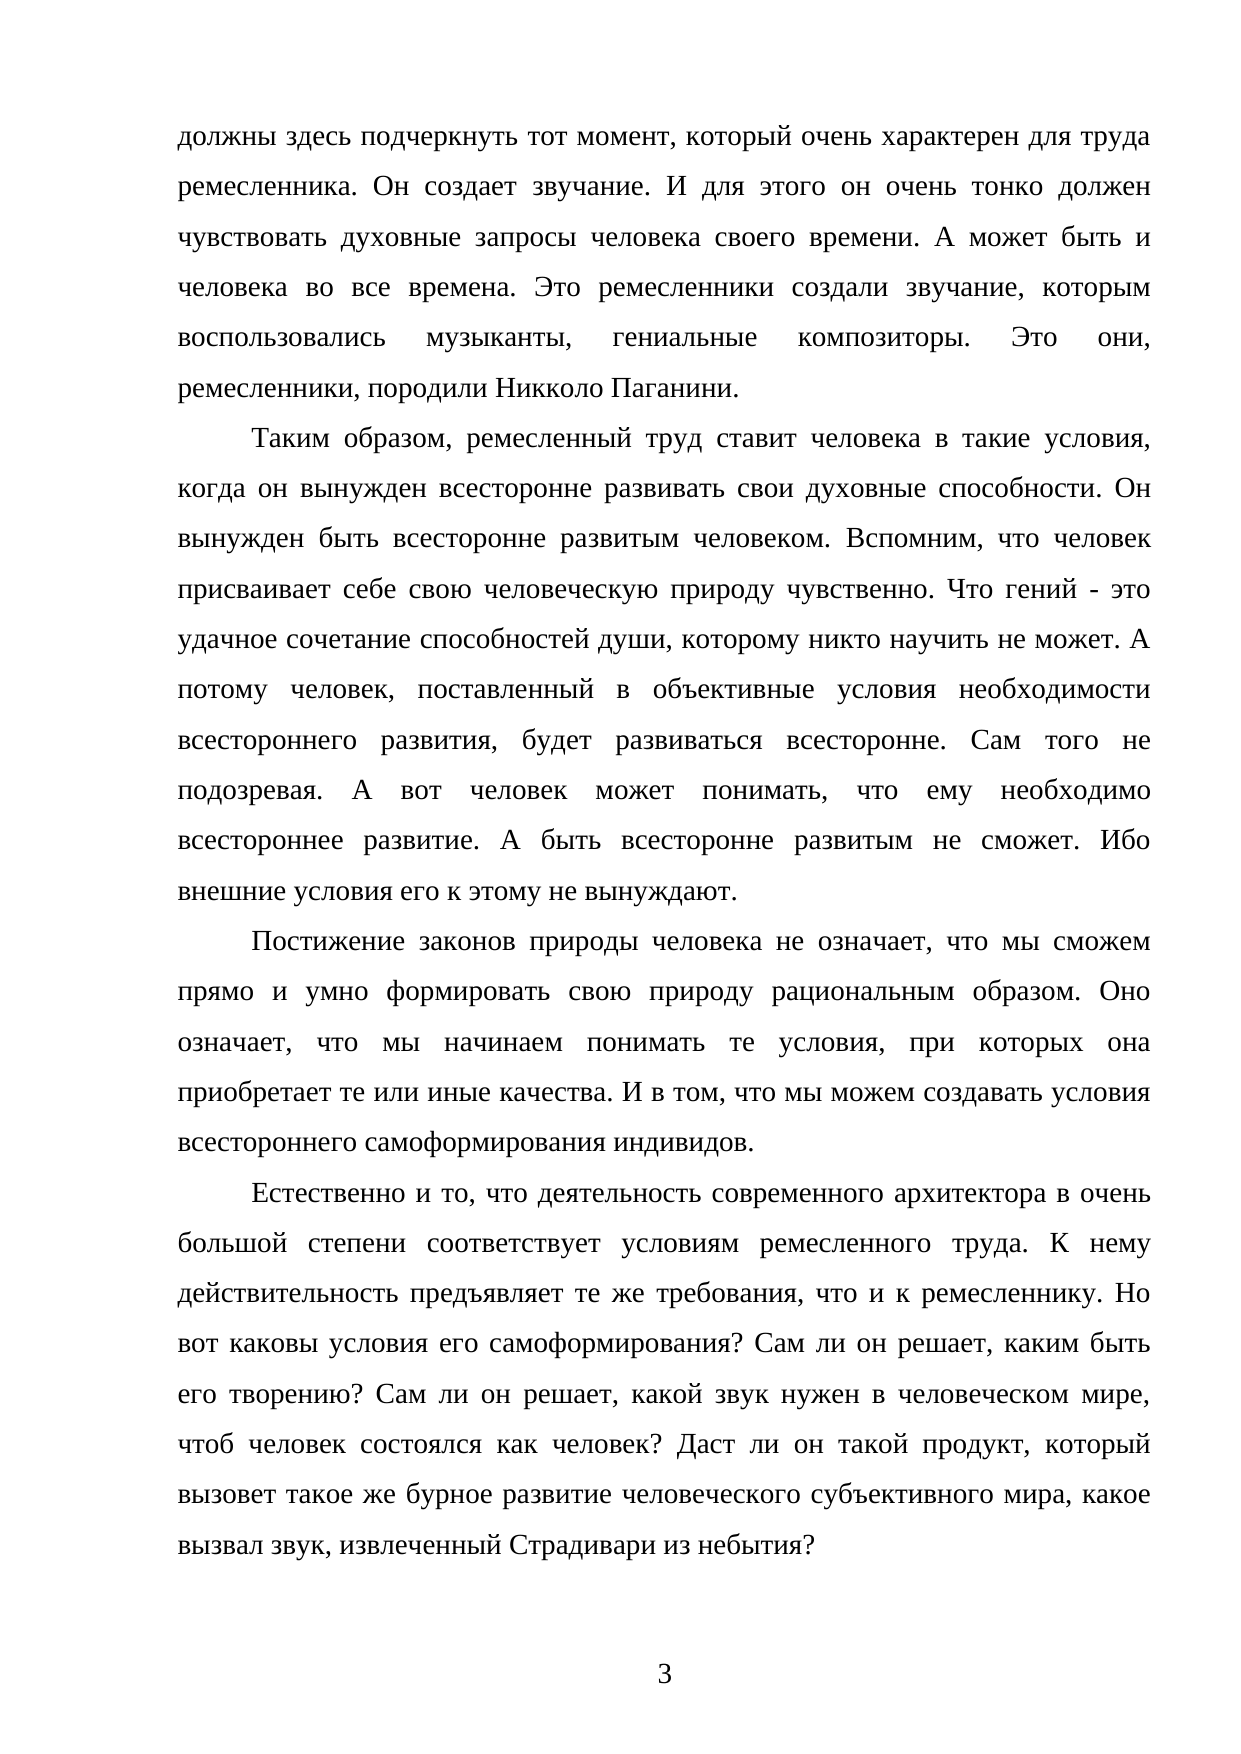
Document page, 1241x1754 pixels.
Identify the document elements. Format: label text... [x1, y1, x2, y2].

text Таким образом, ремесленный труд ставит человека в такие условия, когда он вынужден всесторонне развивать свои духовные способности. Он вынужден быть всесторонне развитым человеком. Вспомним, что человек присваивает себе свою человеческую природу чувственно. Что гений - это удачное сочетание способностей души, которому никто научить не может. А потому человек, поставленный в объективные условия необходимости всестороннего развития, будет развиваться всесторонне. Сам того не подозревая. А вот человек может понимать, что ему необходимо всестороннее развитие. А быть всесторонне развитым не сможет. Ибо внешние условия его к этому не вынуждают. [177, 420, 1152, 906]
text Естественно и то, что деятельность современного архитектора в очень большой степени соответствует условиям ремесленного труда. К нему действительность предъявляет те же требования, что и к ремесленнику. Но вот каковы условия его самоформирования? Сам ли он решает, каким быть его творению? Сам ли он решает, какой звук нужен в человеческом мире, чтоб человек состоялся как человек? Даст ли он такой продукт, который вызовет такое же бурное развитие человеческого субъективного мира, какое вызвал звук, извлеченный Страдивари из небытия? [177, 1175, 1152, 1560]
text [177, 118, 1152, 403]
text Постижение законов природы человека не означает, что мы сможем прямо и умно формировать свою природу рациональным образом. Оно означает, что мы начинаем понимать те условия, при которых она приобретает те или иные качества. И в том, что мы можем создавать условия всестороннего самоформирования индивидов. [177, 923, 1152, 1158]
